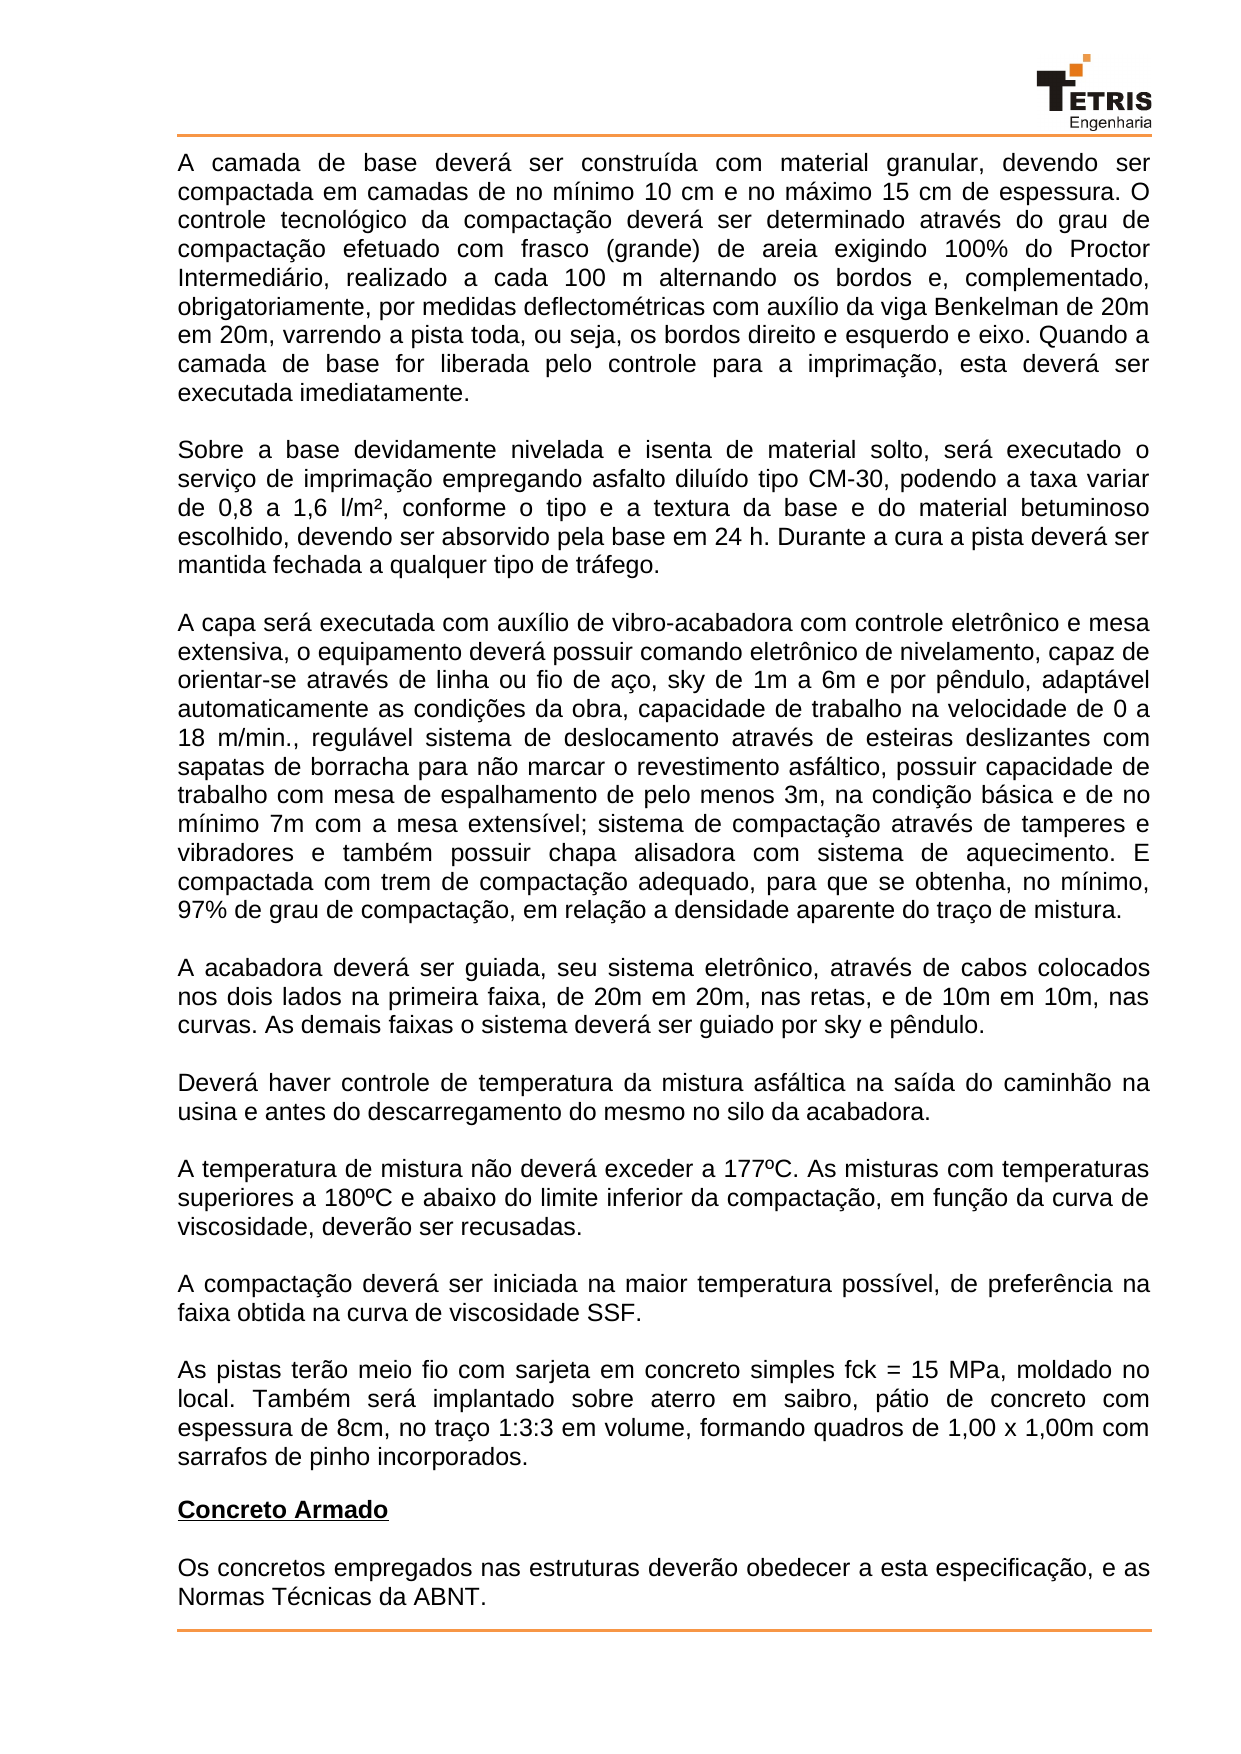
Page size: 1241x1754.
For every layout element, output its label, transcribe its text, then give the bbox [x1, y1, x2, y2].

picture [1036, 54, 1152, 131]
text As pistas terão meio fio com sarjeta em concreto simples fck = 15 MPa, moldado no local. Também será implantado sobre aterro em saibro, pátio de concreto com espessura de 8cm, no traço 1:3:3 em volume, formando quadros de 1,00 x 1,00m com sarrafos de pinho incorporados. [177, 1355, 1152, 1470]
text A acabadora deverá ser guiada, seu sistema eletrônico, através de cabos colocados nos dois lados na primeira faixa, de 20m em 20m, nas retas, e de 10m em 10m, nas curvas. As demais faixas o sistema deverá ser guiado por sky e pêndulo. [177, 953, 1152, 1039]
text A capa será executada com auxílio de vibro-acabadora com controle eletrônico e mesa extensiva, o equipamento deverá possuir comando eletrônico de nivelamento, capaz de orientar-se através de linha ou fio de aço, sky de 1m a 6m e por pêndulo, adaptável automaticamente as condições da obra, capacidade de trabalho na velocidade de 0 a 18 m/min., regulável sistema de deslocamento através de esteiras deslizantes com sapatas de borracha para não marcar o revestimento asfáltico, possuir capacidade de trabalho com mesa de espalhamento de pelo menos 3m, na condição básica e de no mínimo 7m com a mesa extensível; sistema de compactação através de tamperes e vibradores e também possuir chapa alisadora com sistema de aquecimento. E compactada com trem de compactação adequado, para que se obtenha, no mínimo, 97% de grau de compactação, em relação a densidade aparente do traço de mistura. [177, 608, 1152, 924]
text A camada de base deverá ser construída com material granular, devendo ser compactada em camadas de no mínimo 10 cm e no máximo 15 cm de espessura. O controle tecnológico da compactação deverá ser determinado através do grau de compactação efetuado com frasco (grande) de areia exigindo 100% do Proctor Intermediário, realizado a cada 100 m alternando os bordos e, complementado, obrigatoriamente, por medidas deflectométricas com auxílio da viga Benkelman de 20m em 20m, varrendo a pista toda, ou seja, os bordos direito e esquerdo e eixo. Quando a camada de base for liberada pelo controle para a imprimação, esta deverá ser executada imediatamente. [177, 148, 1152, 406]
text A compactação deverá ser iniciada na maior temperatura possível, de preferência na faixa obtida na curva de viscosidade SSF. [177, 1269, 1152, 1326]
text Deverá haver controle de temperatura da mistura asfáltica na saída do caminhão na usina e antes do descarregamento do mesmo no silo da acabadora. [177, 1068, 1152, 1125]
text Sobre a base devidamente nivelada e isenta de material solto, será executado o serviço de imprimação empregando asfalto diluído tipo CM-30, podendo a taxa variar de 0,8 a 1,6 l/m², conforme o tipo e a textura da base e do material betuminoso escolhido, devendo ser absorvido pela base em 24 h. Durante a cura a pista deverá ser mantida fechada a qualquer tipo de tráfego. [177, 435, 1152, 579]
text Os concretos empregados nas estruturas deverão obedecer a esta especificação, e as Normas Técnicas da ABNT. [177, 1553, 1152, 1610]
text Concreto Armado [177, 1495, 1152, 1524]
text A temperatura de mistura não deverá exceder a 177ºC. As misturas com temperaturas superiores a 180ºC e abaixo do limite inferior da compactação, em função da curva de viscosidade, deverão ser recusadas. [177, 1154, 1152, 1240]
